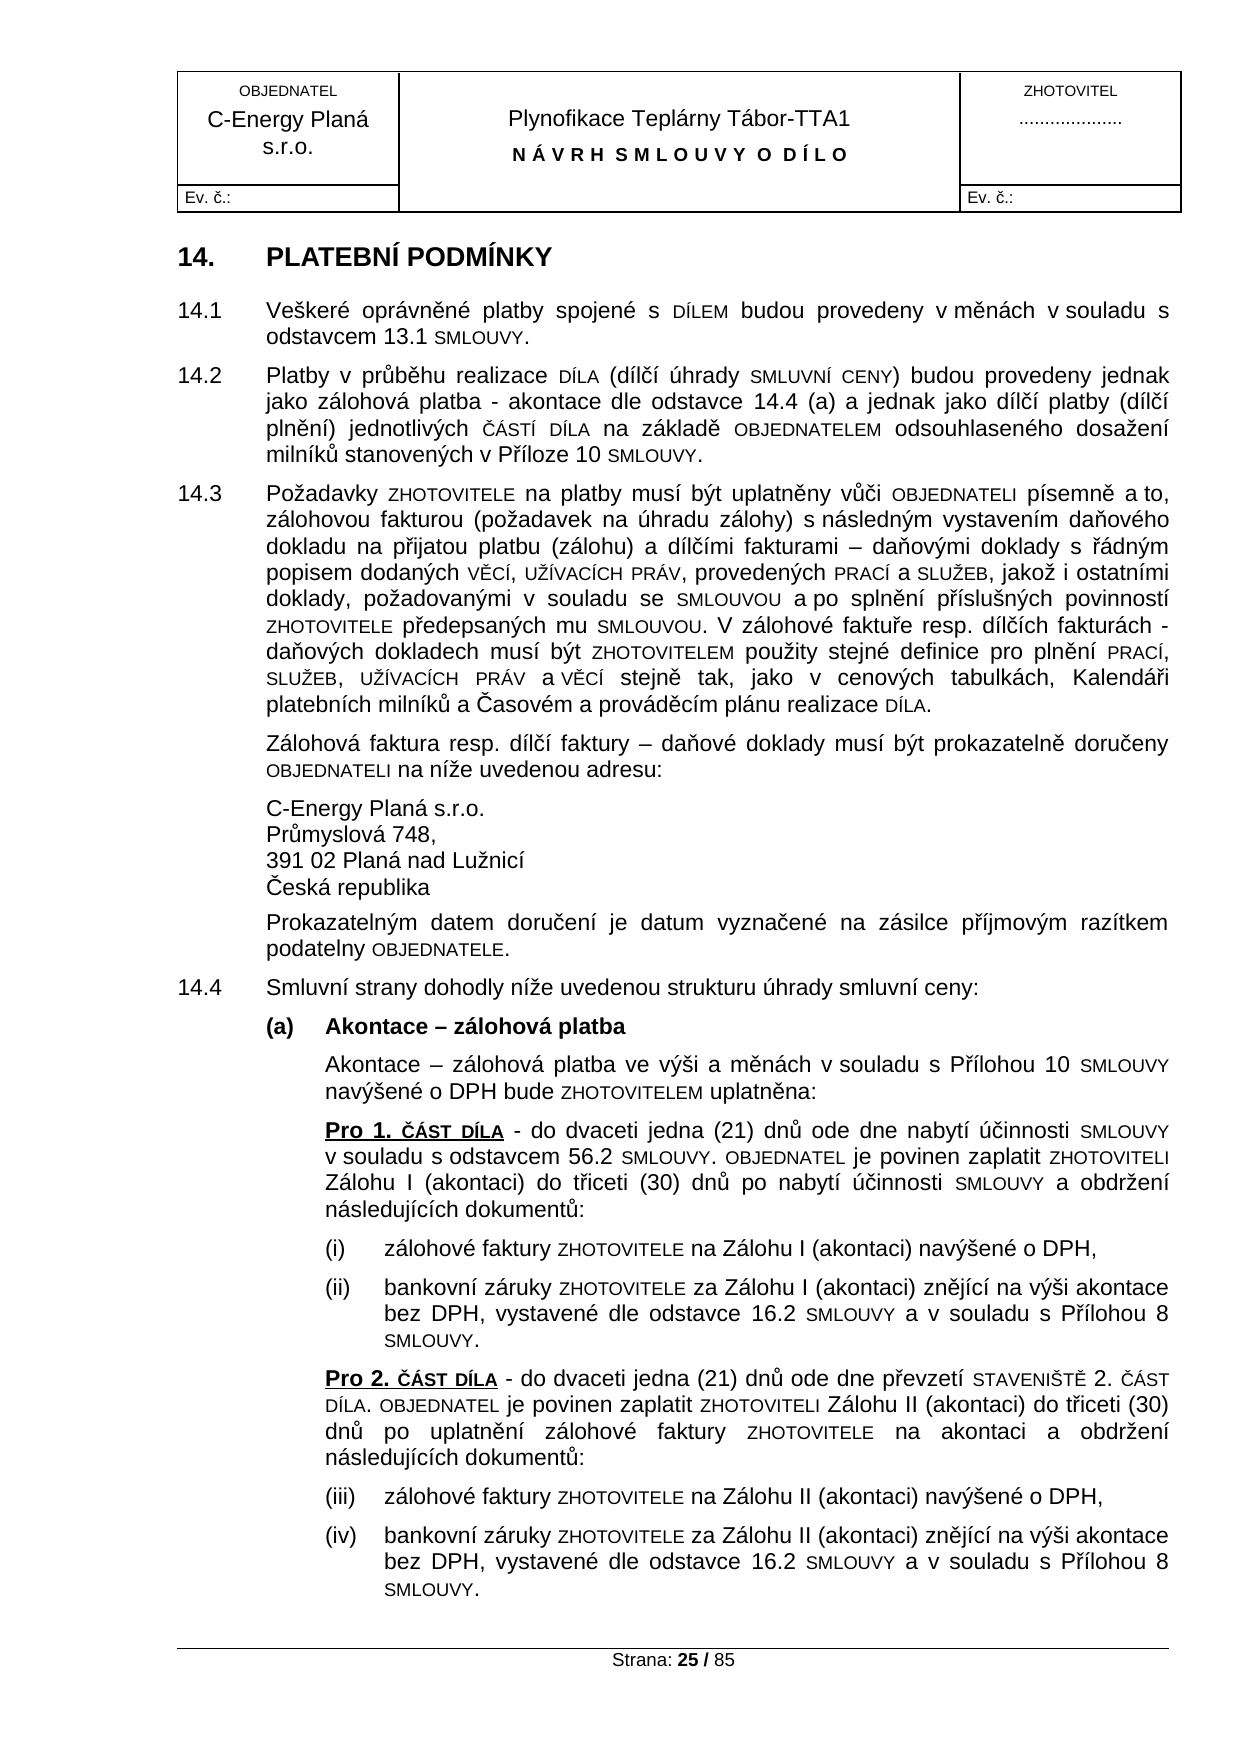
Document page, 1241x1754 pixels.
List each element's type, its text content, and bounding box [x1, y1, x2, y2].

text Veškeré oprávněné platby spojené s dílem budou provedeny v měnách v souladu s odstavcem 13.1 smlouvy. [177, 297, 1169, 349]
text Požadavky zhotovitele na platby musí být uplatněny vůči objednateli písemně a to, zálohovou fakturou (požadavek na úhradu zálohy) s následným vystavením daňového dokladu na přijatou platbu (zálohu) a dílčími fakturami – daňovými doklady s řádným popisem dodaných věcí, užívacích práv, provedených prací a služeb, jakož i ostatními doklady, požadovanými v souladu se smlouvou a po splnění příslušných povinností zhotovitele předepsaných mu smlouvou. V zálohové faktuře resp. dílčích fakturách - daňových dokladech musí být zhotovitelem použity stejné definice pro plnění prací, služeb, užívacích práv a věcí stejně tak, jako v cenových tabulkách, Kalendáři platebních milníků a Časovém a prováděcím plánu realizace díla. [177, 480, 1169, 717]
list Zálohová faktura resp. dílčí faktury – daňové doklady musí být prokazatelně doručeny objednateli na níže uvedenou adresu: [266, 729, 1169, 782]
text Prokazatelným datem doručení je datum vyznačené na zásilce příjmovým razítkem podatelny objednatele. [266, 908, 1169, 961]
subtitle zálohové faktury zhotovitele na Zálohu I (akontaci) navýšené o DPH, [325, 1234, 1169, 1261]
subtitle Pro 1. část díla - do dvaceti jedna (21) dnů ode dne nabytí účinnosti smlouvy v souladu s odstavcem 56.2 smlouvy. objednatel je povinen zaplatit zhotoviteli Zálohu I (akontaci) do třiceti (30) dnů po nabytí účinnosti smlouvy a obdržení následujících dokumentů: [325, 1117, 1169, 1222]
text , [266, 821, 1169, 847]
subtitle Akontace – zálohová platba ve výši a měnách v souladu s Přílohou 10 smlouvy navýšené o DPH bude zhotovitelem uplatněna: [325, 1051, 1169, 1104]
subtitle bankovní záruky zhotovitele za Zálohu I (akontaci) znějící na výši akontace bez DPH, vystavené dle odstavce 16.2 smlouvy a v souladu s Přílohou 8 smlouvy. [325, 1273, 1169, 1352]
text Platby v průběhu realizace díla (dílčí úhrady smluvní ceny) budou provedeny jednak jako zálohová platba - akontace dle odstavce 14.4 (a) a jednak jako dílčí platby (dílčí plnění) jednotlivých částí díla na základě objednatelem odsouhlaseného dosažení milníků stanovených v Příloze 10 smlouvy. [177, 362, 1169, 467]
text Česká republika [266, 874, 1169, 900]
subtitle Akontace – zálohová platba [266, 1013, 1169, 1039]
subtitle zálohové faktury zhotovitele na Zálohu II (akontaci) navýšené o DPH, [325, 1483, 1169, 1509]
subtitle bankovní záruky zhotovitele za Zálohu II (akontaci) znějící na výši akontace bez DPH, vystavené dle odstavce 16.2 smlouvy a v souladu s Přílohou 8 smlouvy. [325, 1522, 1169, 1601]
subtitle Pro 2. část díla - do dvaceti jedna (21) dnů ode dne převzetí staveniště 2. část díla. objednatel je povinen zaplatit zhotoviteli Zálohu II (akontaci) do třiceti (30) dnů po uplatnění zálohové faktury zhotovitele na akontaci a obdržení následujících dokumentů: [325, 1365, 1169, 1470]
text Smluvní strany dohodly níže uvedenou strukturu úhrady smluvní ceny: [177, 974, 1169, 1000]
subtitle platební podmínky [177, 241, 1169, 272]
